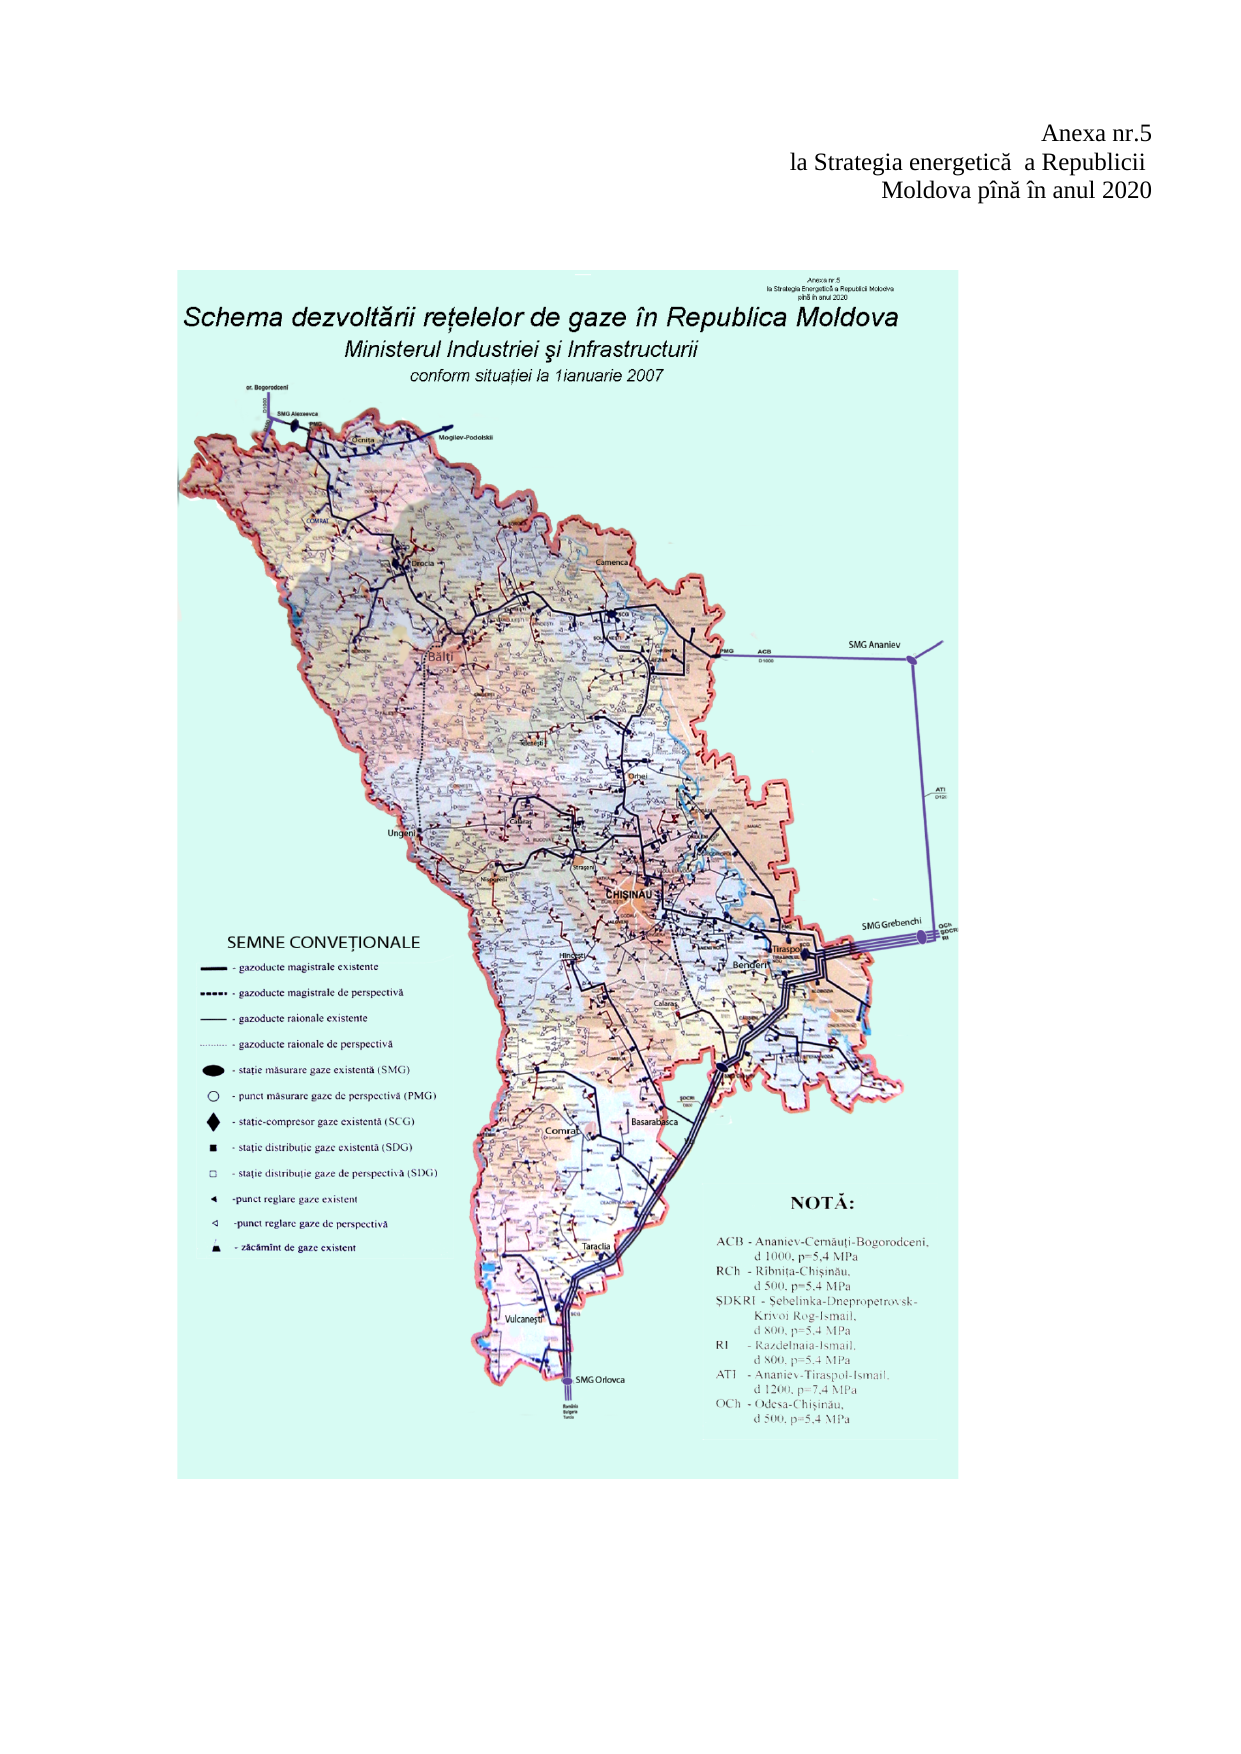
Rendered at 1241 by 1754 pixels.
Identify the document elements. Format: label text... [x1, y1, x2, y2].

text Anexa nr.5 la Strategia energetică a Republicii Moldova pînă în anul 2020 [177, 118, 1152, 204]
picture [177, 270, 959, 1479]
